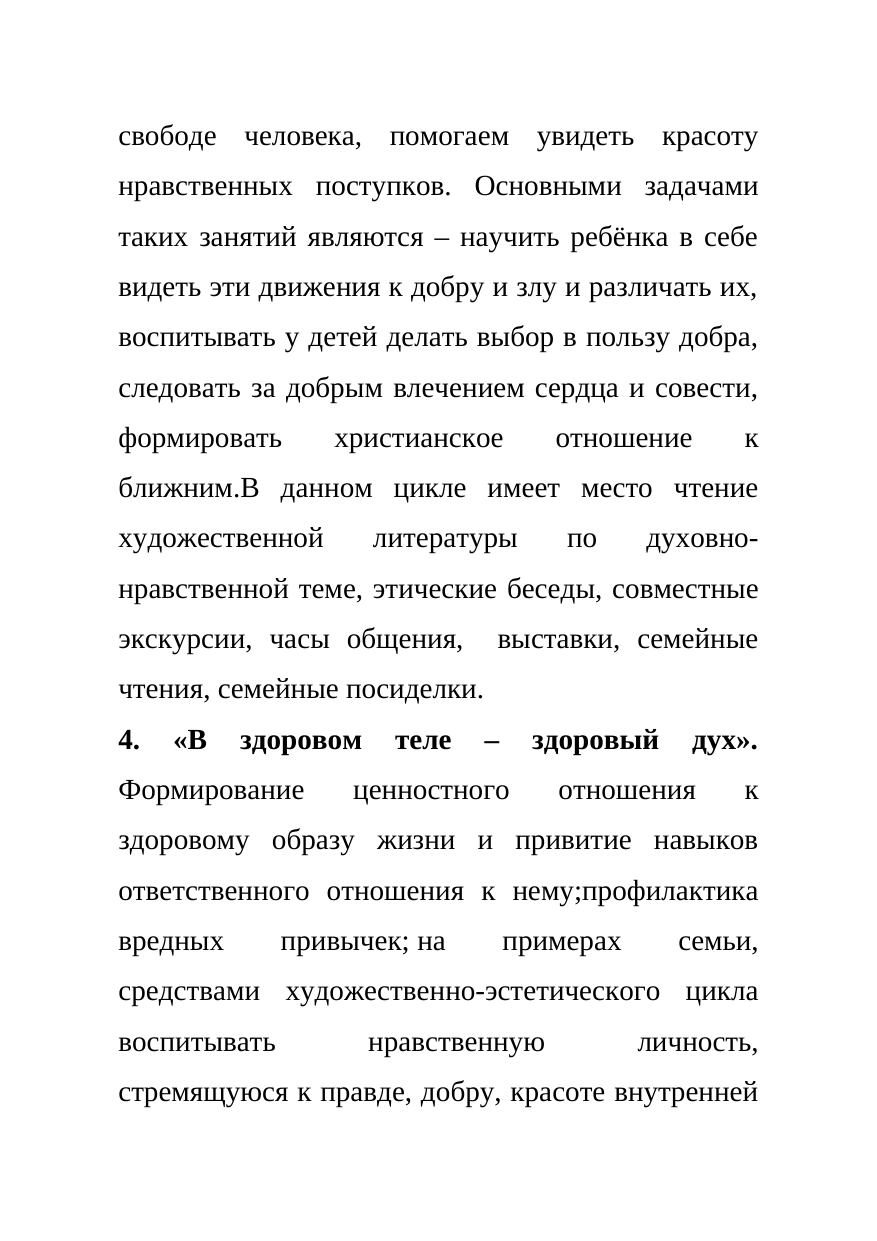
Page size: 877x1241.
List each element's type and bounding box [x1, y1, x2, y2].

text [118, 118, 759, 705]
text [118, 722, 759, 1108]
